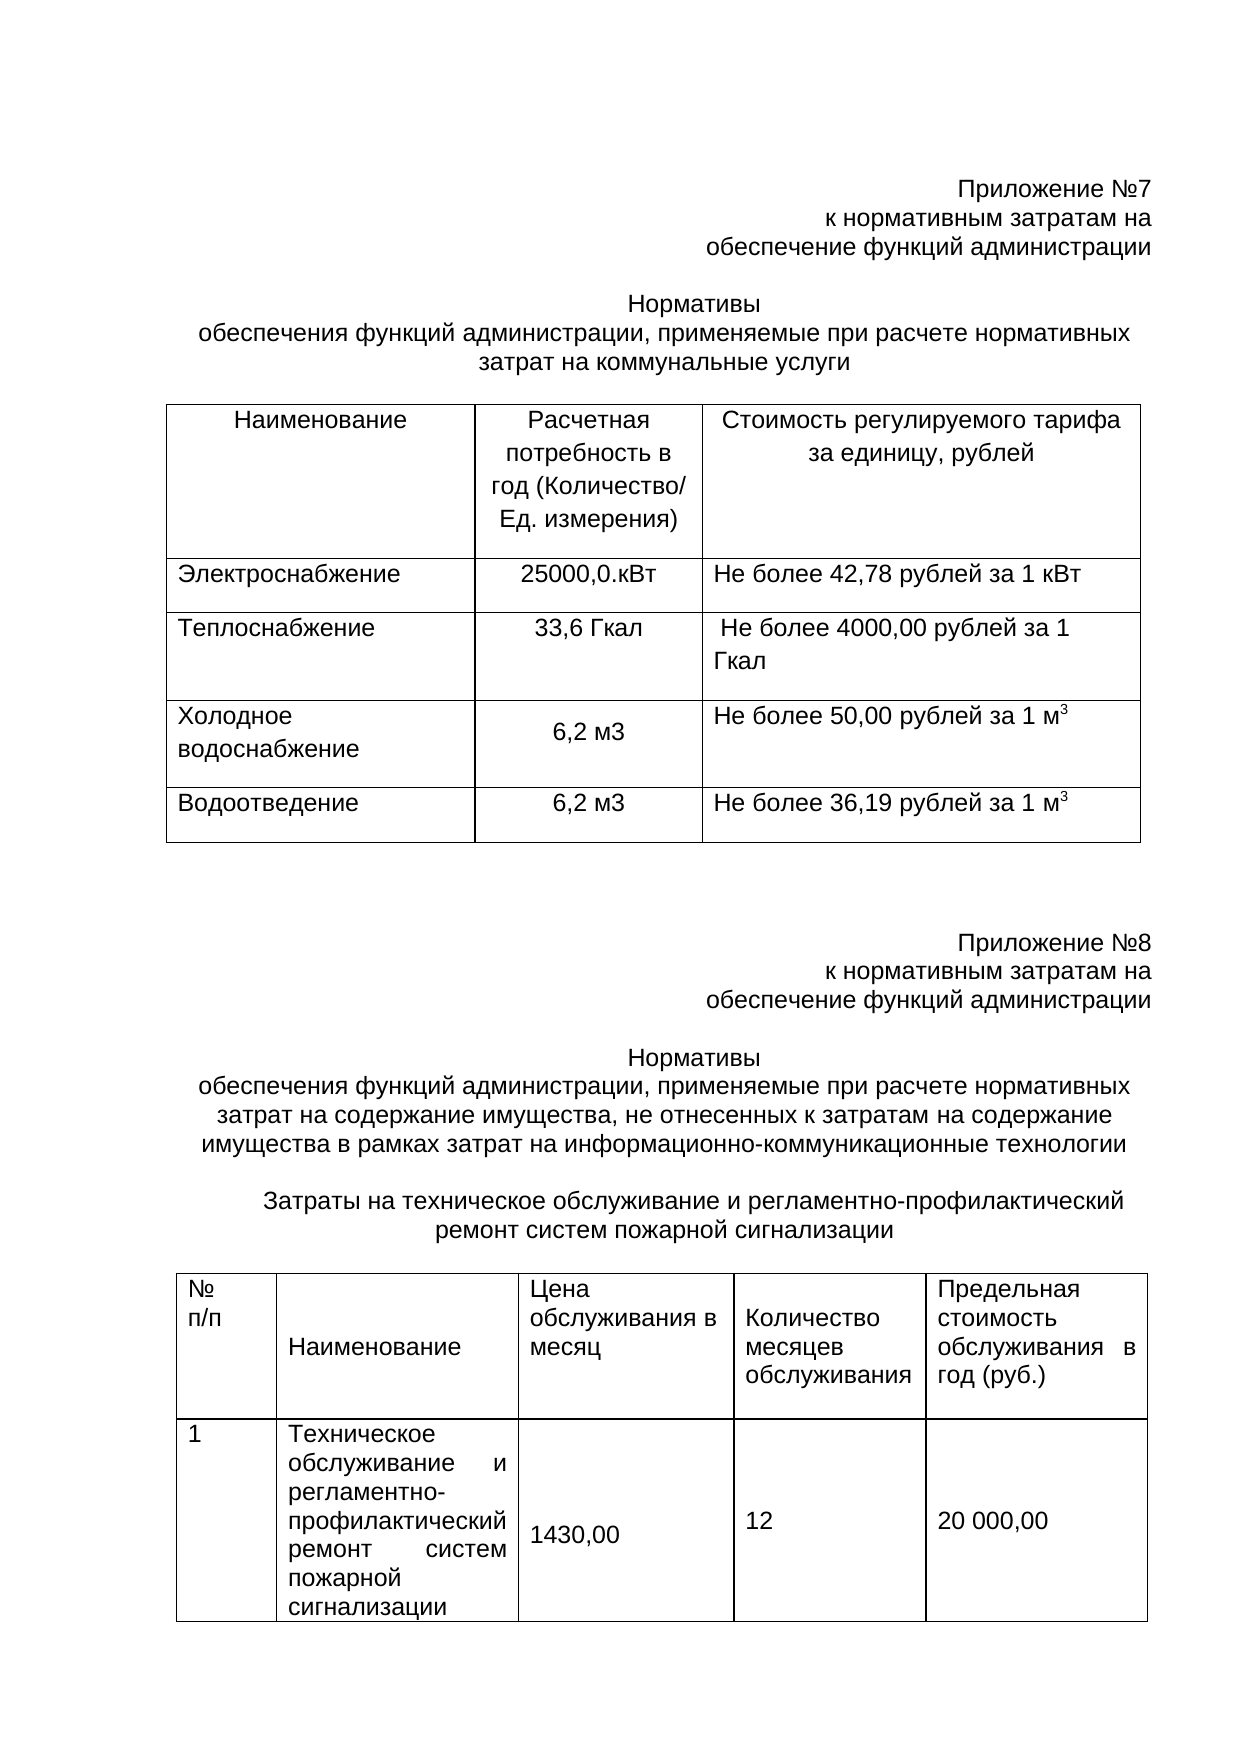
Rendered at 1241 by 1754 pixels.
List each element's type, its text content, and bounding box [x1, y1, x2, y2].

table_cell Электроснабжение [167, 559, 474, 612]
table_cell Не более 50,00 рублей за 1 м3 [703, 701, 1140, 787]
table_cell Водоотведение [167, 788, 474, 842]
table_cell 1 [177, 1420, 276, 1621]
text обеспечение функций администрации [177, 985, 1152, 1014]
table_cell Холодное водоснабжение [167, 701, 474, 787]
table_header Количество месяцев обслуживания [735, 1274, 925, 1418]
table_cell 1430,00 [519, 1420, 733, 1621]
table_cell Не более 36,19 рублей за 1 м3 [703, 788, 1140, 842]
table_header Стоимость регулируемого тарифа за единицу, рублей [703, 405, 1140, 558]
table_header Наименование [277, 1274, 518, 1418]
table_header № п/п [177, 1274, 276, 1418]
text к нормативным затратам на [177, 203, 1152, 232]
text Затраты на техническое обслуживание и регламентно-профилактический ремонт систем пожарной сигнализации [177, 1186, 1152, 1244]
table_cell 6,2 м3 [476, 788, 702, 842]
table_header Расчетная потребность в год (Количество/ Ед. измерения) [476, 405, 702, 558]
table_cell Техническое обслуживание и регламентно-профилактический ремонт систем пожарной сигнализации [277, 1420, 518, 1621]
text Приложение №8 [177, 927, 1152, 956]
table_cell 12 [735, 1420, 925, 1621]
table_cell Теплоснабжение [167, 613, 474, 700]
text Нормативы обеспечения функций администрации, применяемые при расчете нормативных затрат на содержание имущества, не отнесенных к затратам на содержание имущества в рамках затрат на информационно-коммуникационные технологии [177, 1042, 1152, 1157]
table_cell Не более 4000,00 рублей за 1 Гкал [703, 613, 1140, 700]
text обеспечение функций администрации [177, 232, 1152, 260]
table_header Цена обслуживания в месяц [519, 1274, 733, 1418]
text Нормативы обеспечения функций администрации, применяемые при расчете нормативных затрат на коммунальные услуги [177, 289, 1152, 375]
text Приложение №7 [177, 174, 1152, 203]
table_cell 25000,0.кВт [476, 559, 702, 612]
table_cell 20 000,00 [927, 1420, 1147, 1621]
table_cell 33,6 Гкал [476, 613, 702, 700]
text к нормативным затратам на [177, 956, 1152, 985]
table_header Наименование [167, 405, 474, 558]
table_header Предельная стоимость обслуживания в год (руб.) [927, 1274, 1147, 1418]
table_cell 6,2 м3 [476, 701, 702, 787]
table_cell Не более 42,78 рублей за 1 кВт [703, 559, 1140, 612]
